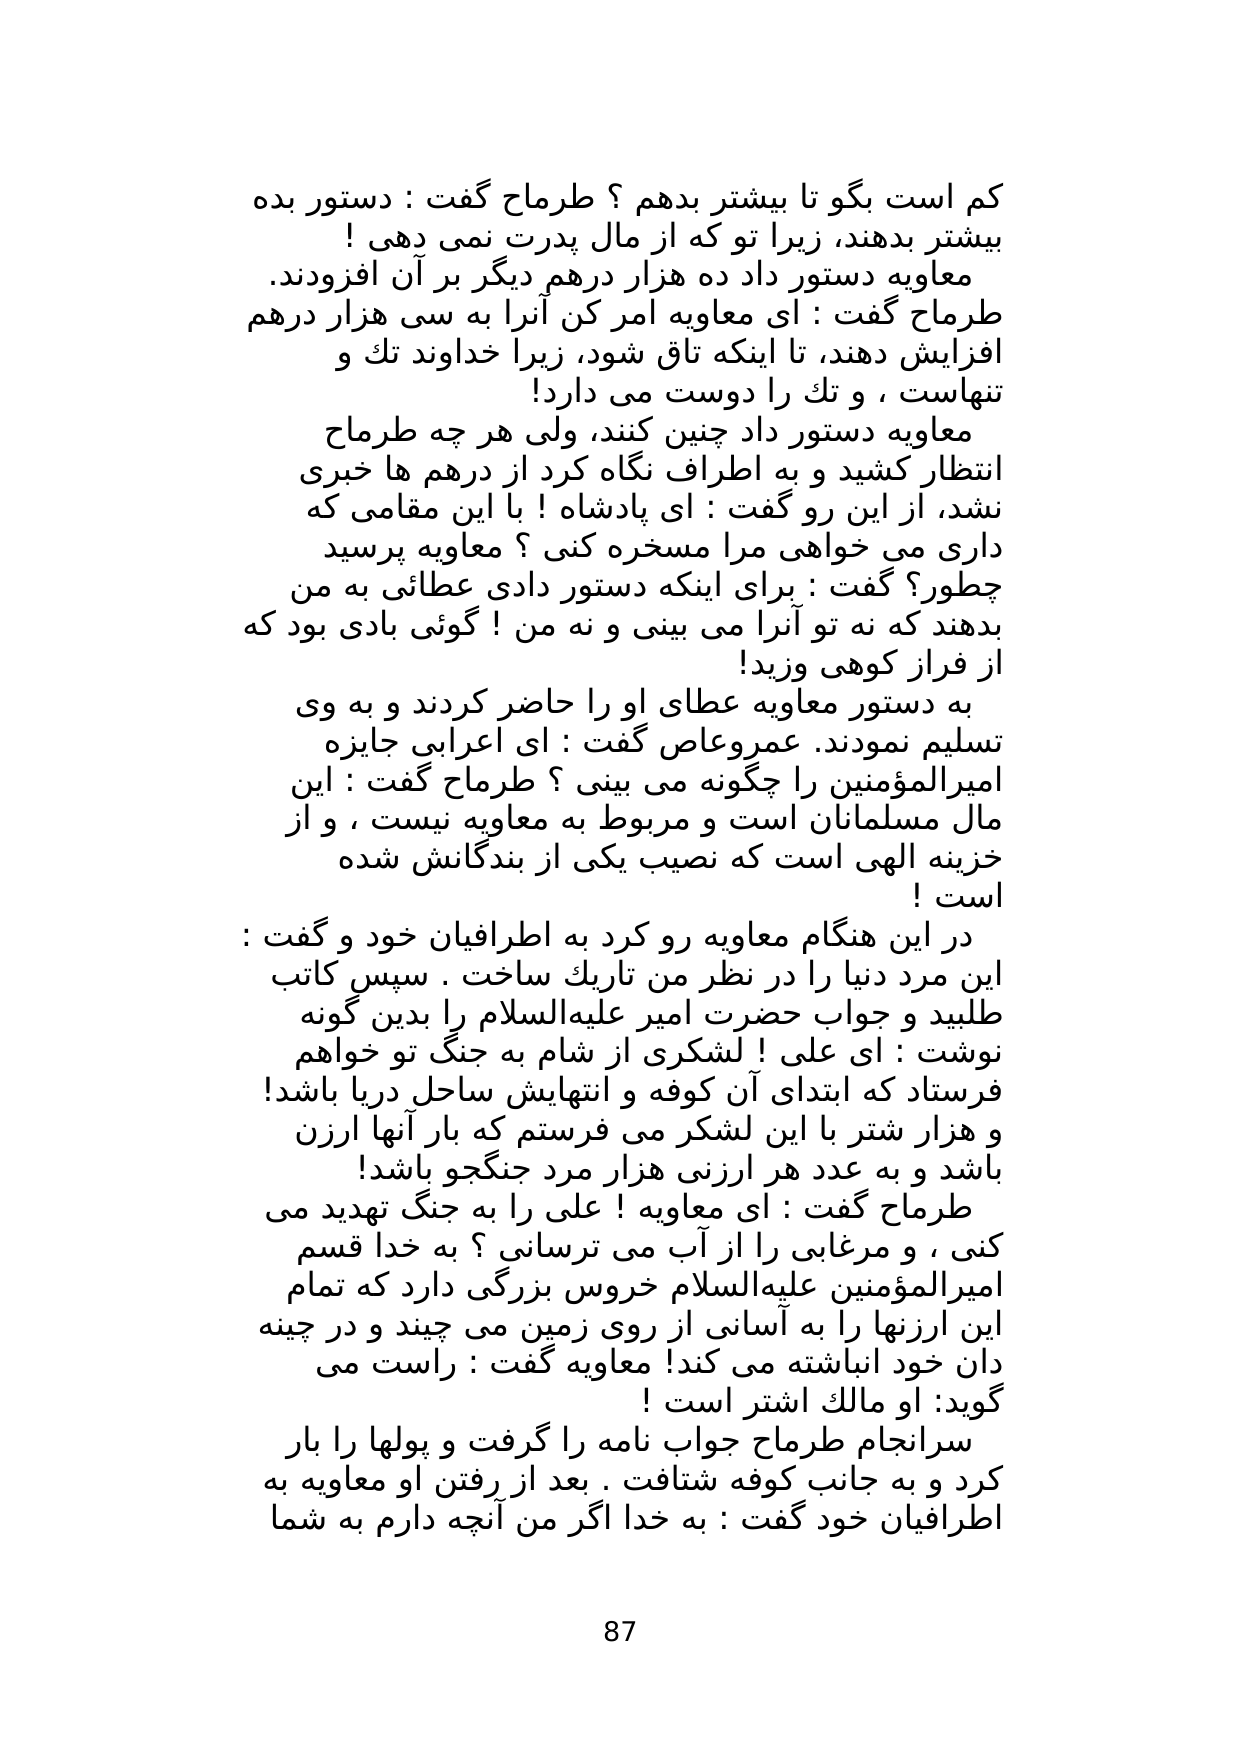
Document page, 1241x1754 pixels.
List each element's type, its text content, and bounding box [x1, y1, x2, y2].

text معاويه دستور داد چنين كنند، ولى هر چه طرماح انتظار كشيد و به اطراف نگاه كرد از درهم ها خبرى نشد، از اين رو گفت : اى پادشاه ! با اين مقامى كه دارى مى خواهى مرا مسخره كنى ؟ معاويه پرسيد چطور؟ گفت : براى اينكه دستور دادى عطائى به من بدهند كه نه تو آنرا مى بينى و نه من ! گوئى بادى بود كه از فراز كوهى وزيد! [236, 410, 1004, 682]
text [236, 1421, 1004, 1537]
text طرماح گفت : اى معاويه ! على را به جنگ تهديد مى كنى ، و مرغابى را از آب مى ترسانى ؟ به خدا قسم اميرالمؤمنين عليه‌السلام خروس بزرگى دارد كه تمام اين ارزنها را به آسانى از روى زمين مى چيند و در چينه دان خود انباشته مى كند! معاويه گفت : راست مى گويد: او مالك اشتر است ! [236, 1187, 1004, 1421]
text به دستور معاويه عطاى او را حاضر كردند و به وى تسليم نمودند. عمروعاص گفت : اى اعرابى جايزه اميرالمؤمنين را چگونه مى بينى ؟ طرماح گفت : اين مال مسلمانان است و مربوط به معاويه نيست ، و از خزينه الهى است كه نصيب يكى از بندگانش شده است ! [236, 682, 1004, 915]
text معاويه دستور داد ده هزار درهم ديگر بر آن افزودند. طرماح گفت : اى معاويه امر كن آنرا به سى هزار درهم افزايش دهند، تا اينكه تاق شود، زيرا خداوند تك و تنهاست ، و تك را دوست مى دارد! [236, 255, 1004, 410]
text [236, 177, 1004, 255]
text در اين هنگام معاويه رو كرد به اطرافيان خود و گفت : اين مرد دنيا را در نظر من تاريك ساخت . سپس كاتب طلبيد و جواب حضرت امير عليه‌السلام را بدين گونه نوشت : اى على ! لشكرى از شام به جنگ تو خواهم فرستاد كه ابتداى آن كوفه و انتهايش ساحل دريا باشد! و هزار شتر با اين لشكر مى فرستم كه بار آنها ارزن باشد و به عدد هر ارزنى هزار مرد جنگجو باشد! [236, 915, 1004, 1187]
